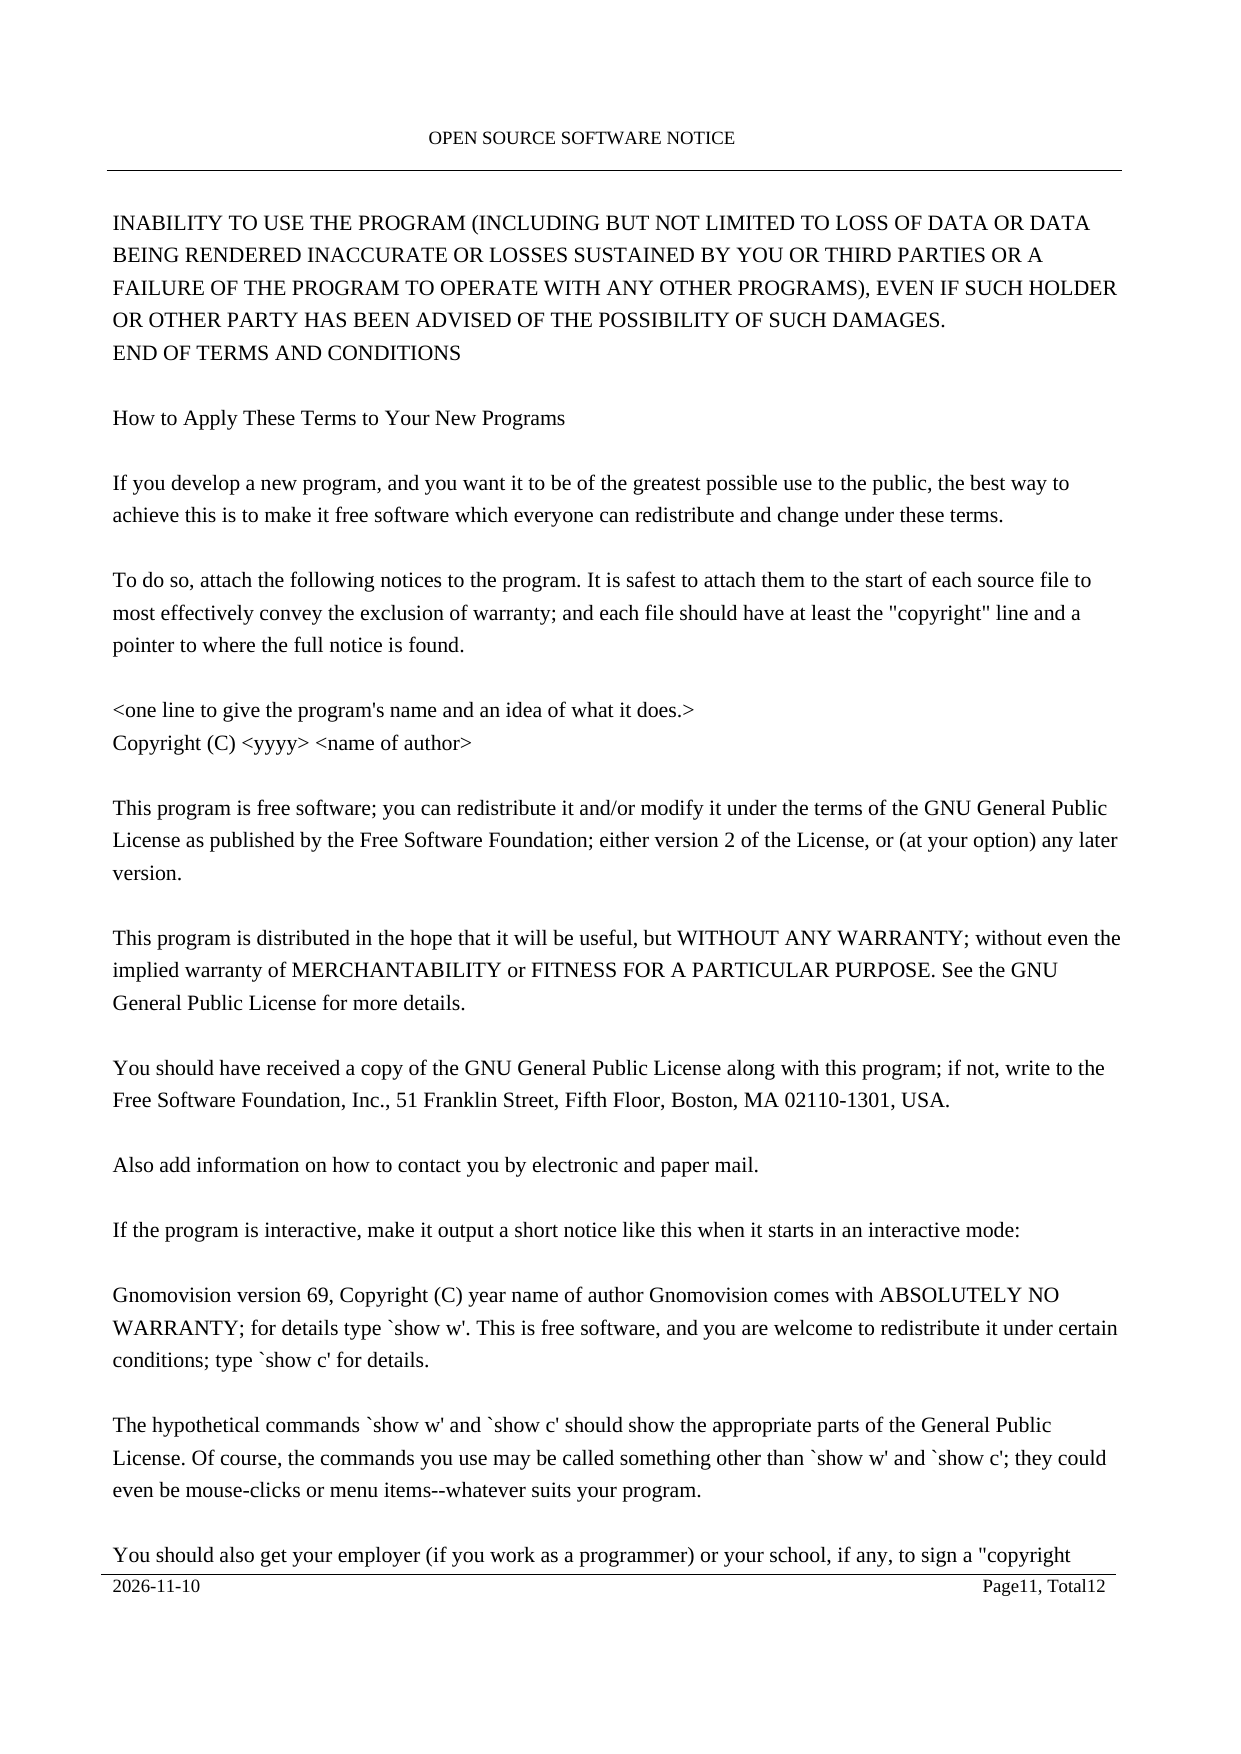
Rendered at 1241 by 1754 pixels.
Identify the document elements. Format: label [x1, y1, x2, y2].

text [112, 206, 1128, 1571]
